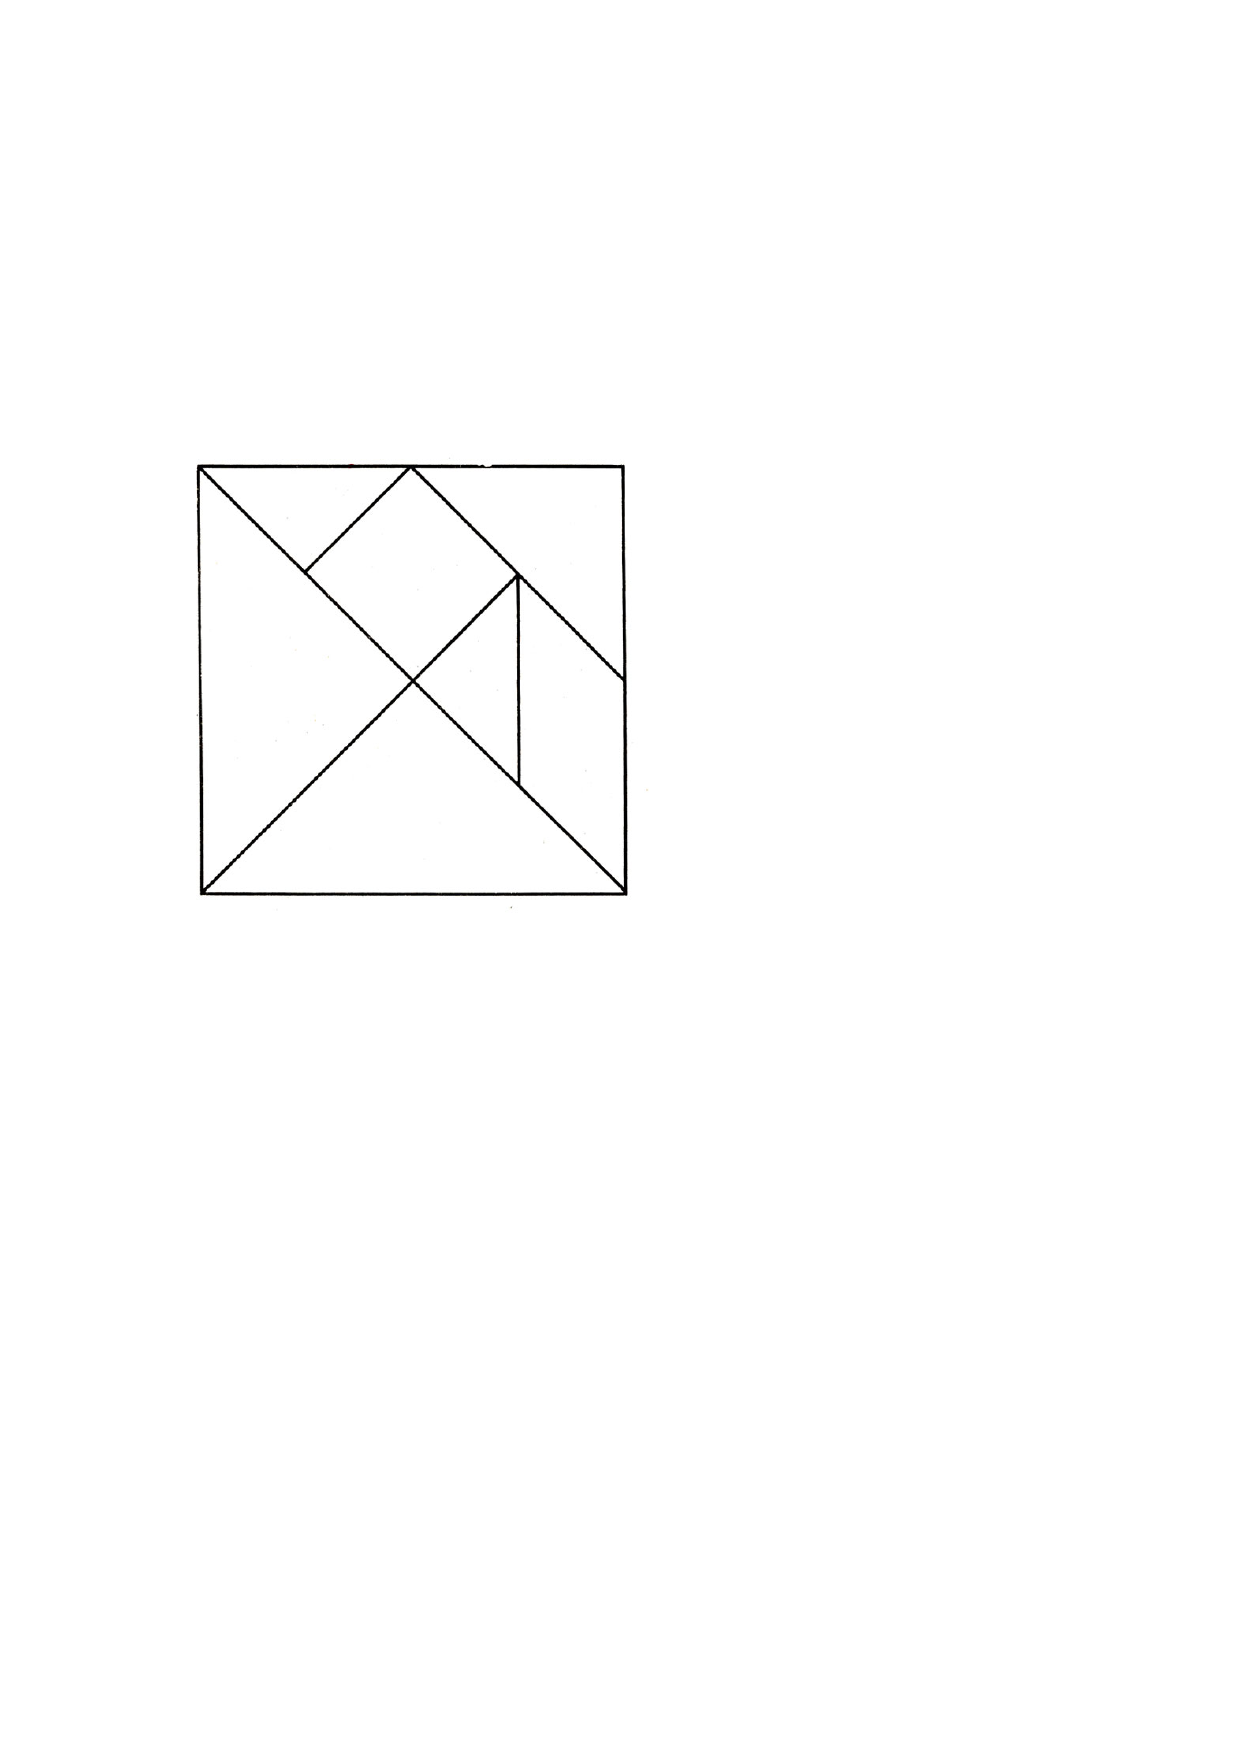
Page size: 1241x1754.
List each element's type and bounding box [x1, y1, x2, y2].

picture [177, 540, 649, 1008]
